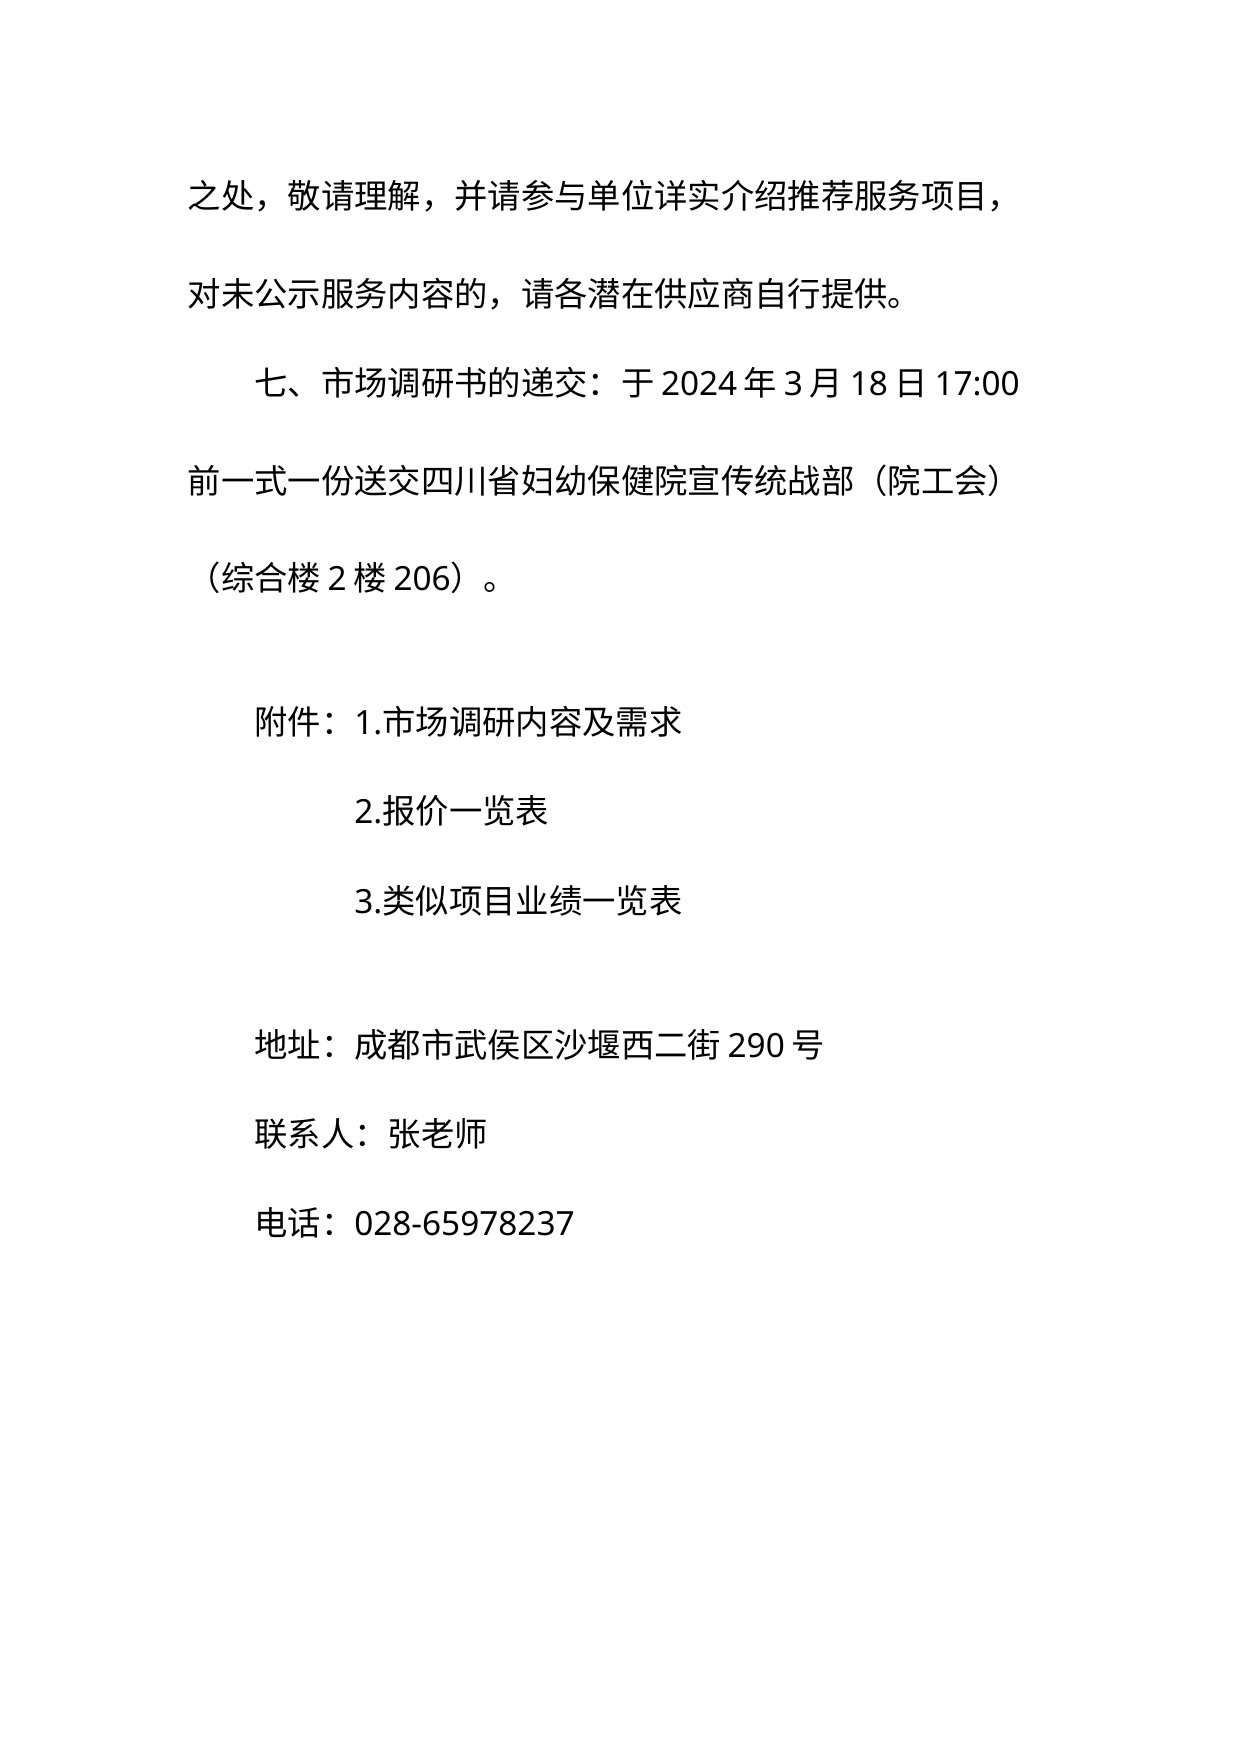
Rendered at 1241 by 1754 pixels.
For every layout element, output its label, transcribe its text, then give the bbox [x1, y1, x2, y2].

list 地址：成都市武侯区沙堰西二街290号 [187, 1011, 1053, 1076]
list 附件：1.市场调研内容及需求 [187, 688, 1053, 753]
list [187, 162, 1053, 324]
list 2.报价一览表 [187, 777, 1053, 842]
list 3.类似项目业绩一览表 [187, 866, 1053, 931]
list 联系人：张老师 [187, 1100, 1053, 1165]
list 电话：028-65978237 [187, 1189, 1053, 1254]
list 七、市场调研书的递交：于2024年3月18日17:00前一式一份送交四川省妇幼保健院宣传统战部（院工会）（综合楼2楼206）。 [187, 348, 1053, 608]
